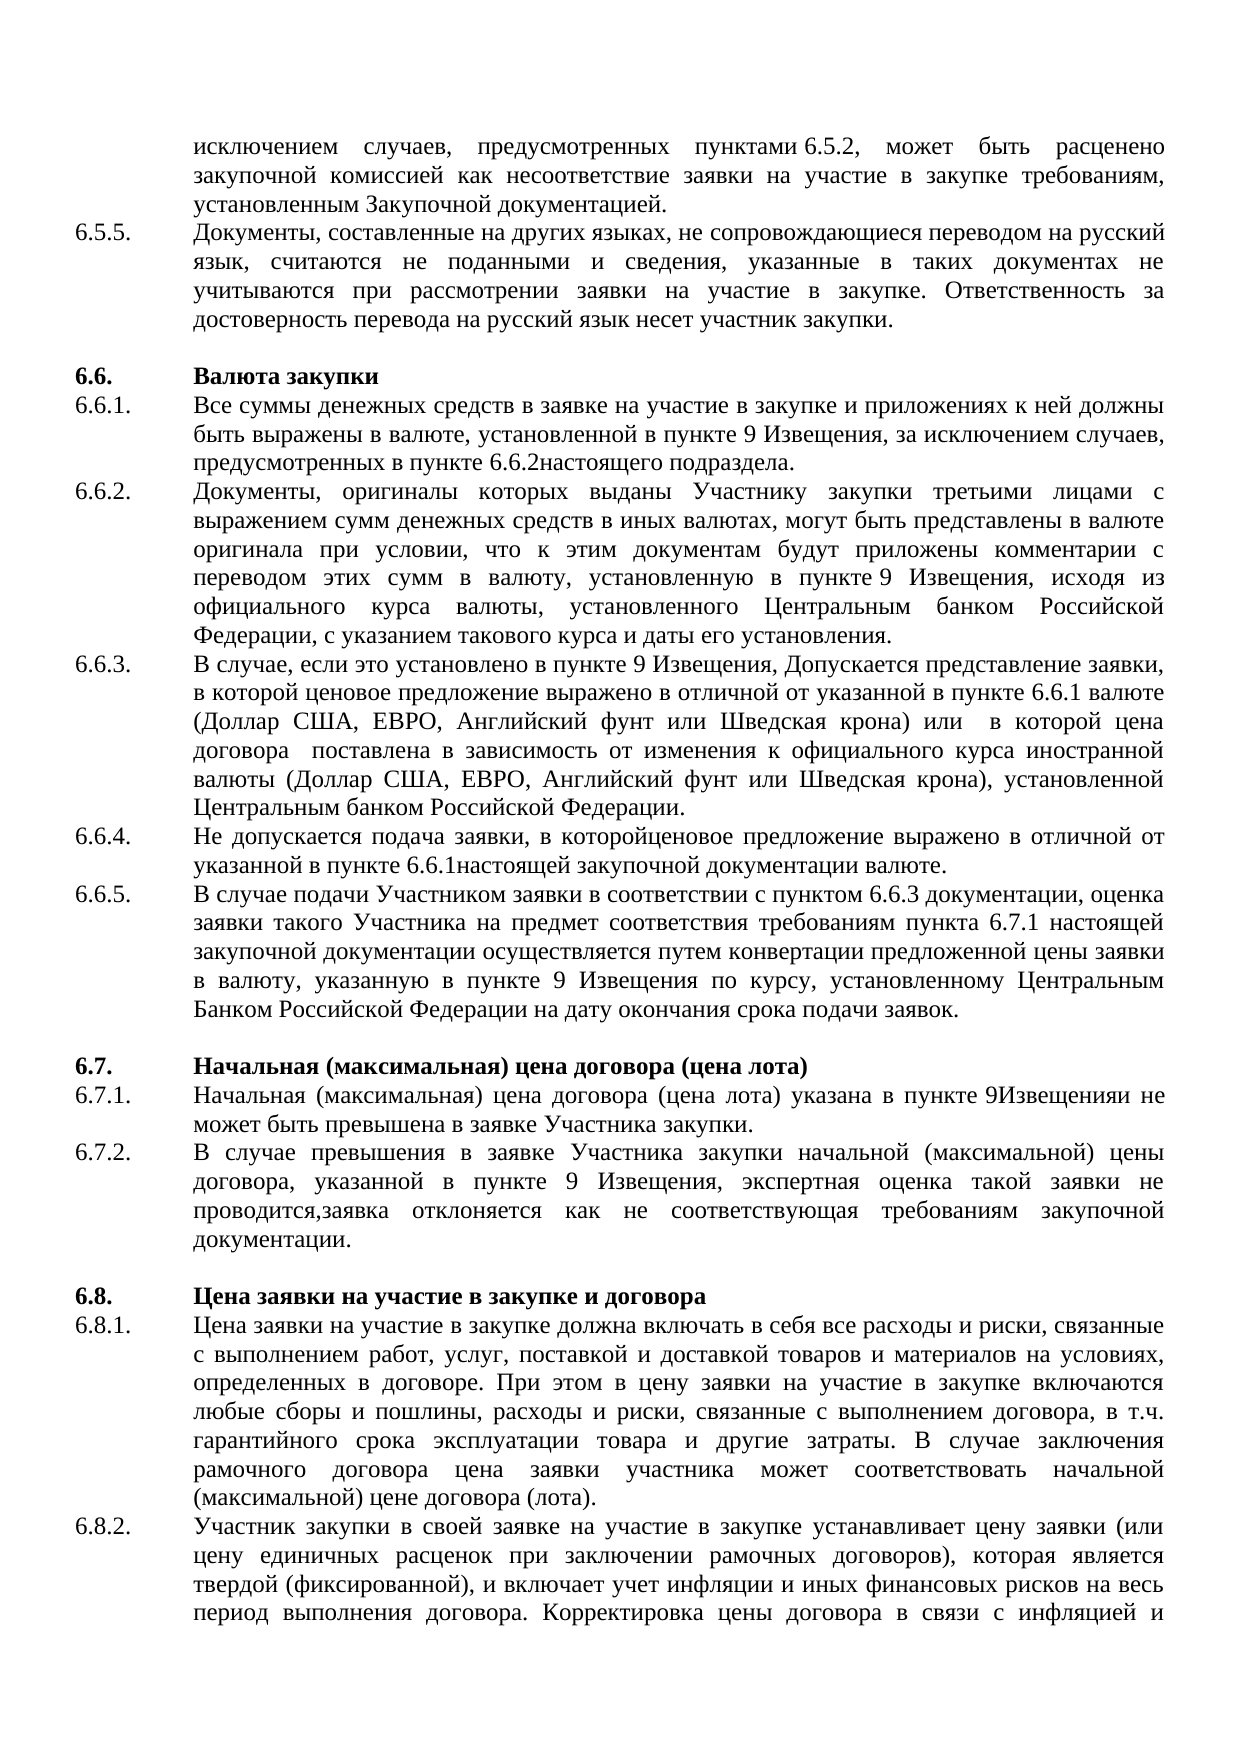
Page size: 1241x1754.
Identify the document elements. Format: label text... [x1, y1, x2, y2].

list Не допускается подача заявки, в которойценовое предложение выражено в отличной от указанной в пункте 6.6.1настоящей закупочной документации валюте. [75, 821, 1165, 879]
list Документы, оригиналы которых выданы Участнику закупки третьими лицами с выражением сумм денежных средств в иных валютах, могут быть представлены в валюте оригинала при условии, что к этим документам будут приложены комментарии с переводом этих сумм в валюту, установленную в пункте 9 Извещения, исходя из официального курса валюты, установленного Центральным банком Российской Федерации, с указанием такового курса и даты его установления. [75, 476, 1165, 649]
list Все суммы денежных средств в заявке на участие в закупке и приложениях к ней должны быть выражены в валюте, установленной в пункте 9 Извещения, за исключением случаев, предусмотренных в пункте 6.6.2настоящего подраздела. [75, 390, 1165, 476]
list Валюта закупки [75, 361, 1165, 390]
list В случае превышения в заявке Участника закупки начальной (максимальной) цены договора, указанной в пункте 9 Извещения, экспертная оценка такой заявки не проводится,заявка отклоняется как не соответствующая требованиям закупочной документации. [75, 1137, 1165, 1252]
list Начальная (максимальная) цена договора (цена лота) указана в пункте 9Извещенияи не может быть превышена в заявке Участника закупки. [75, 1080, 1165, 1137]
list Документы, составленные на других языках, не сопровождающиеся переводом на русский язык, считаются не поданными и сведения, указанные в таких документах не учитываются при рассмотрении заявки на участие в закупке. Ответственность за достоверность перевода на русский язык несет участник закупки. [75, 217, 1165, 332]
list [75, 1511, 1165, 1626]
list Начальная (максимальная) цена договора (цена лота) [75, 1051, 1165, 1080]
list Цена заявки на участие в закупке должна включать в себя все расходы и риски, связанные с выполнением работ, услуг, поставкой и доставкой товаров и материалов на условиях, определенных в договоре. При этом в цену заявки на участие в закупке включаются любые сборы и пошлины, расходы и риски, связанные с выполнением договора, в т.ч. гарантийного срока эксплуатации товара и другие затраты. В случае заключения рамочного договора цена заявки участника может соответствовать начальной (максимальной) цене договора (лота). [75, 1310, 1165, 1511]
list В случае, если это установлено в пункте 9 Извещения, Допускается представление заявки, в которой ценовое предложение выражено в отличной от указанной в пункте 6.6.1 валюте (Доллар США, ЕВРО, Английский фунт или Шведская крона) или в которой цена договора поставлена в зависимость от изменения к официального курса иностранной валюты (Доллар США, ЕВРО, Английский фунт или Шведская крона), установленной Центральным банком Российской Федерации. [75, 649, 1165, 821]
list Цена заявки на участие в закупке и договора [75, 1281, 1165, 1310]
list В случае подачи Участником заявки в соответствии с пунктом 6.6.3 документации, оценка заявки такого Участника на предмет соответствия требованиям пункта 6.7.1 настоящей закупочной документации осуществляется путем конвертации предложенной цены заявки в валюту, указанную в пункте 9 Извещения по курсу, установленному Центральным Банком Российской Федерации на дату окончания срока подачи заявок. [75, 879, 1165, 1022]
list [75, 131, 1165, 217]
